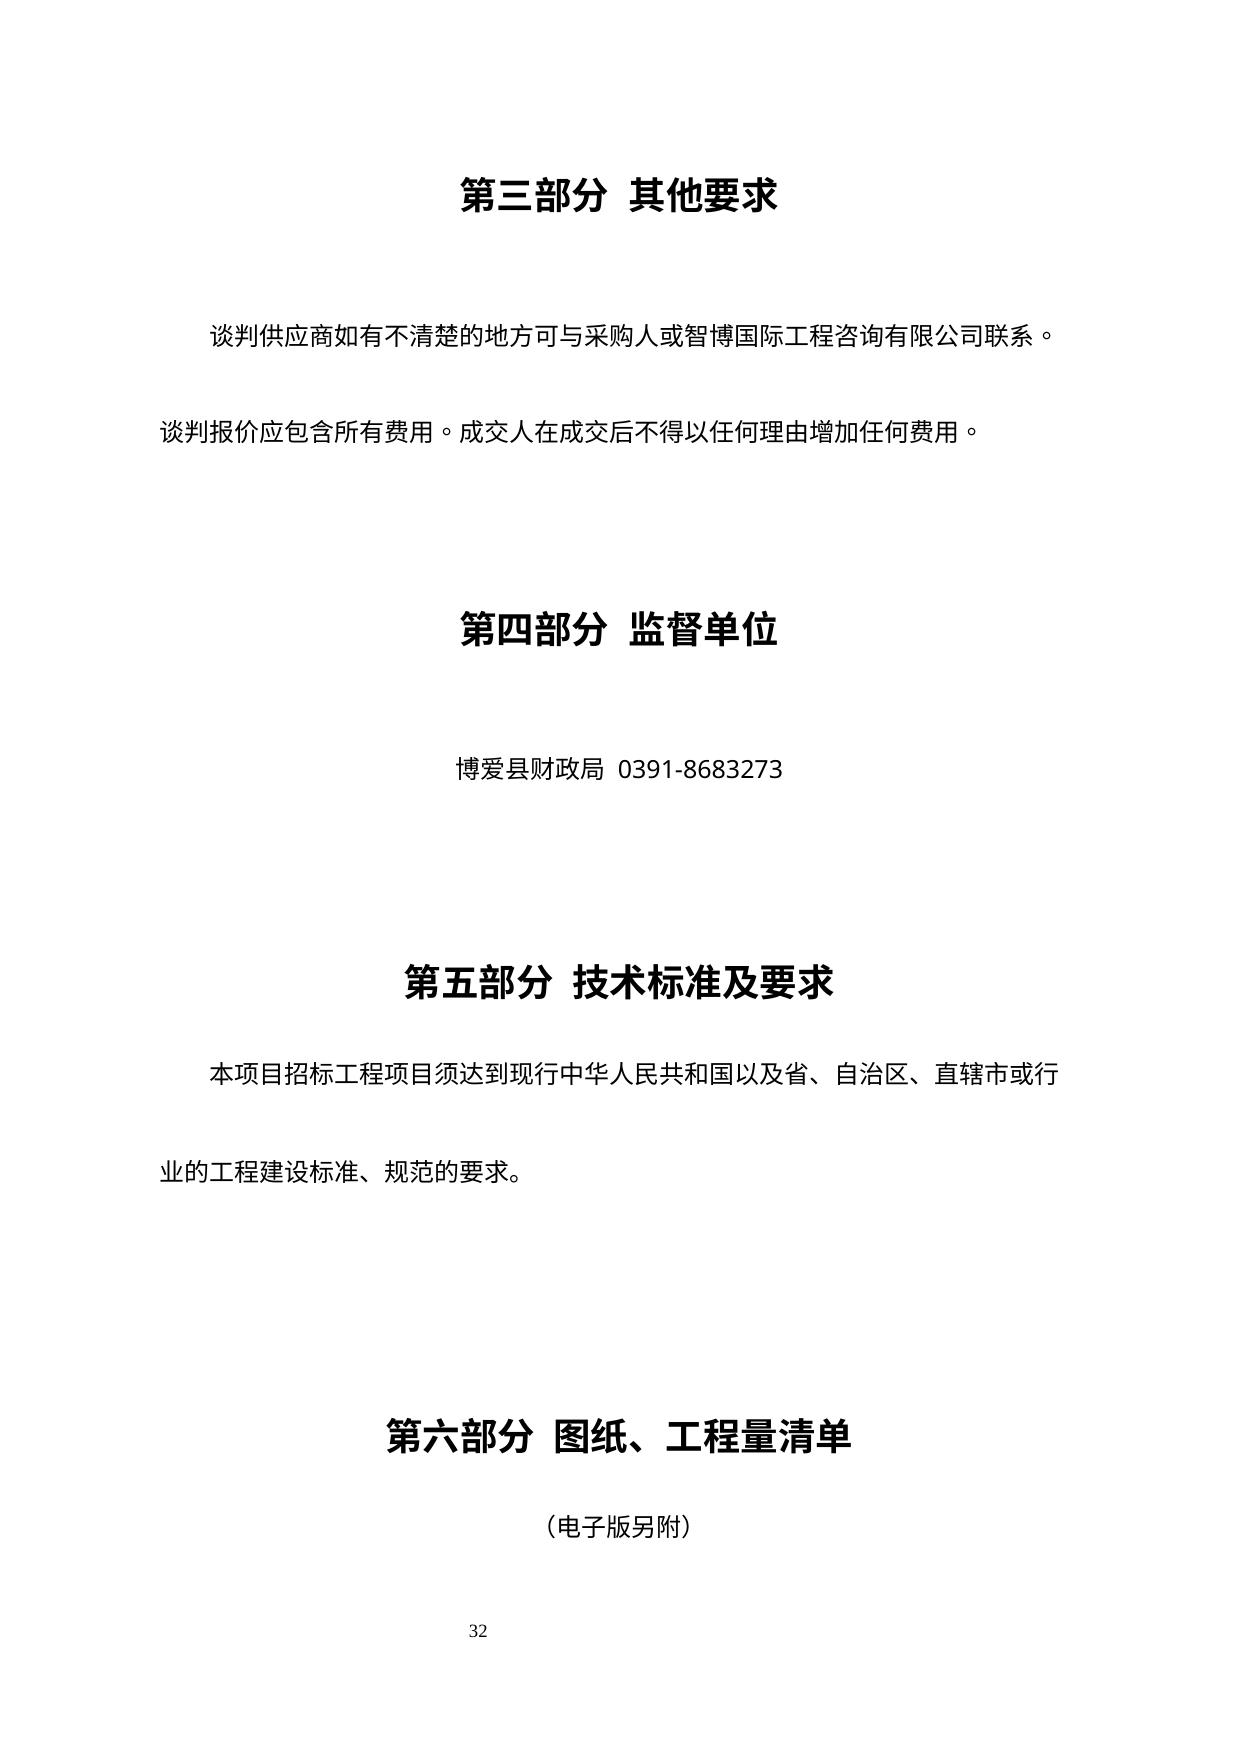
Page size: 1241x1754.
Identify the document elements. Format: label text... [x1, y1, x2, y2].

text 第三部分 其他要求 [159, 162, 1078, 227]
text 本项目招标工程项目须达到现行中华人民共和国以及省、自治区、直辖市或行业的工程建设标准、规范的要求。 [159, 1040, 1078, 1203]
text 第六部分 图纸、工程量清单 [159, 1402, 1078, 1467]
text 谈判供应商如有不清楚的地方可与采购人或智博国际工程咨询有限公司联系。谈判报价应包含所有费用。成交人在成交后不得以任何理由增加任何费用。 [159, 302, 1078, 464]
list 技术标准及要求 [159, 948, 1078, 1013]
text 第四部分 监督单位 [159, 596, 1078, 661]
text （电子版另附） [159, 1494, 1078, 1559]
text 博爱县财政局 0391-8683273 [159, 736, 1078, 801]
